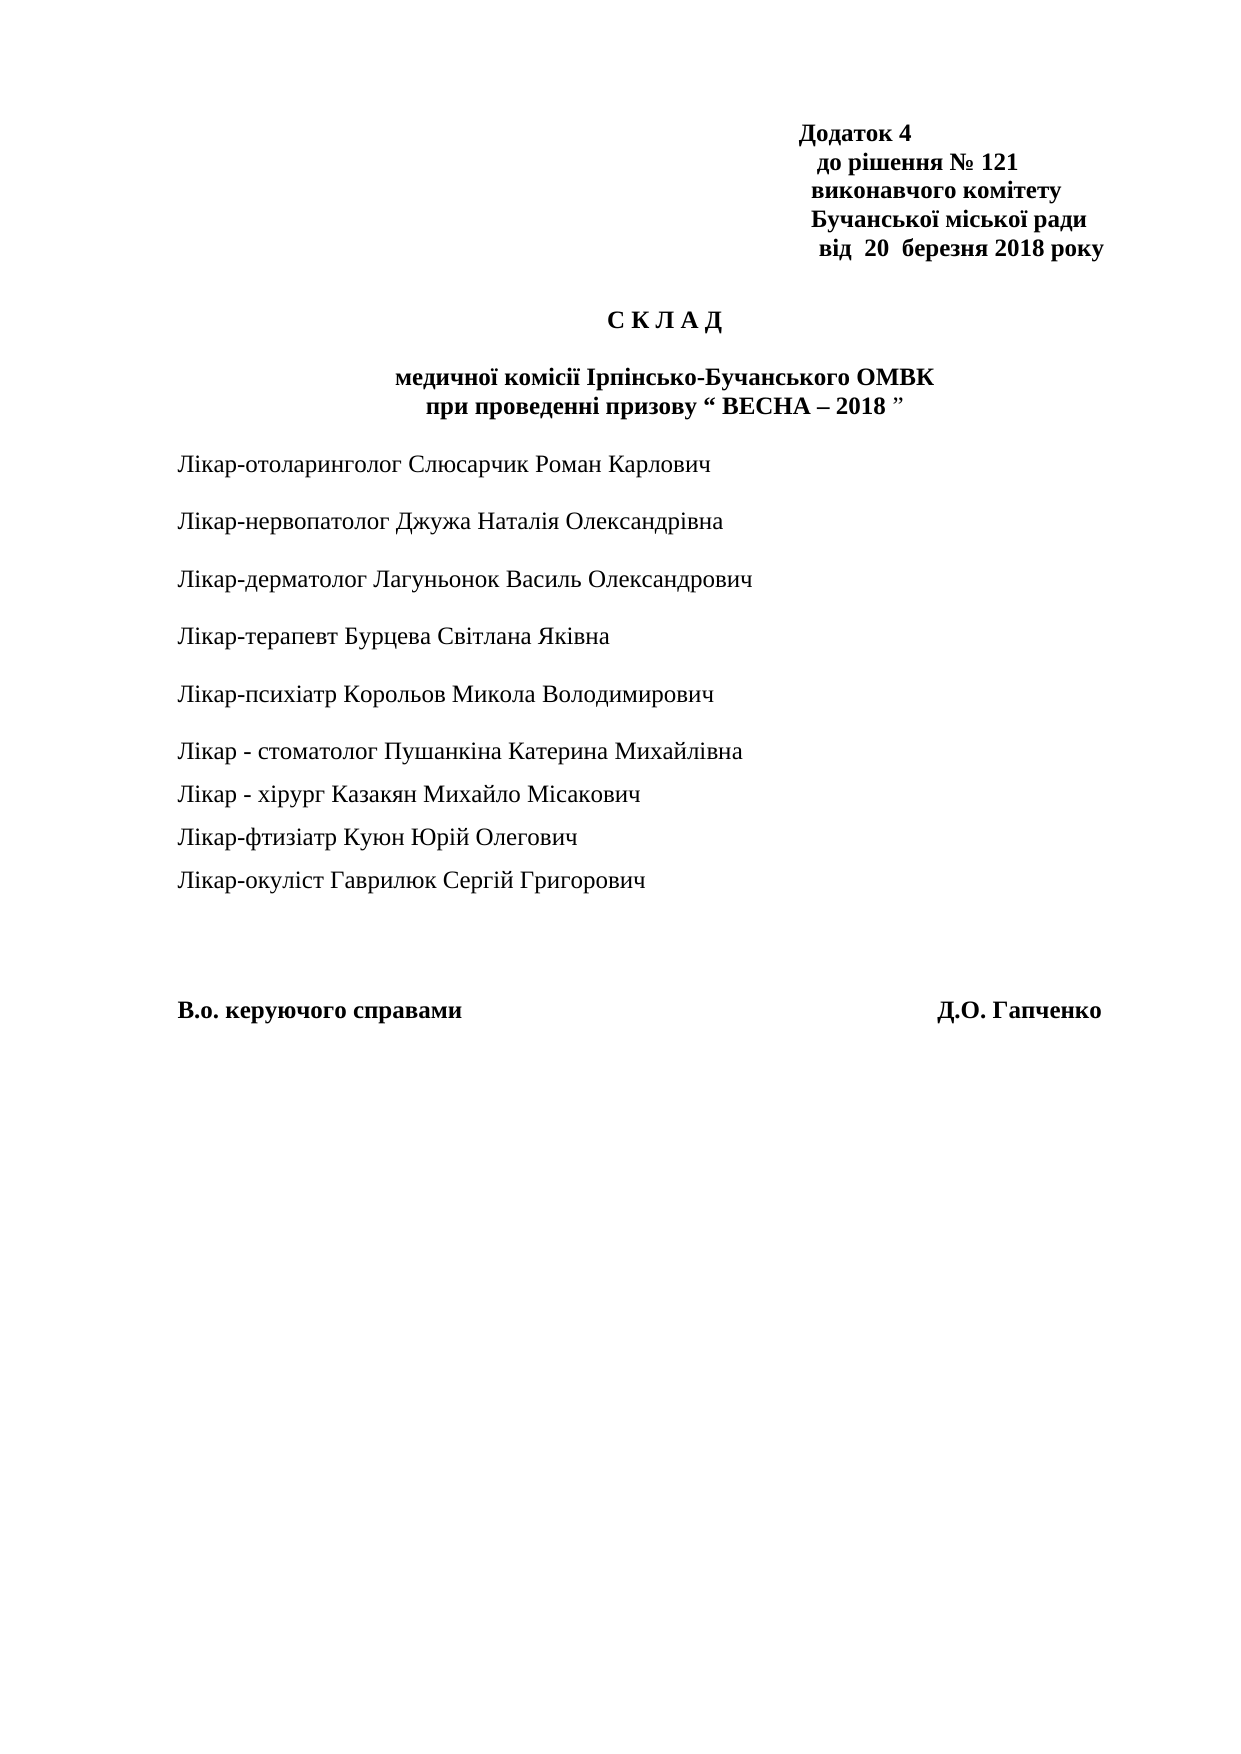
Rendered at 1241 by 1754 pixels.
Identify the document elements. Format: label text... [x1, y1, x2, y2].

text Лікар-терапевт Бурцева Світлана Яківна [177, 621, 1152, 650]
text Лікар - хірург Казакян Михайло Місакович [177, 779, 1152, 808]
text Лікар - стоматолог Пушанкіна Катерина Михайлівна [177, 736, 1152, 765]
text С К Л А Д [177, 305, 1152, 334]
text Бучанської міської ради [177, 204, 1152, 233]
text В.о. керуючого справами Д.О. Гапченко [177, 995, 1152, 1024]
text Лікар-психіатр Корольов Микола Володимирович [177, 679, 1152, 707]
text від 20 березня 2018 року [177, 233, 1152, 262]
text Додаток 4 [546, 118, 1152, 147]
text Лікар-фтизіатр Куюн Юрій Олегович [177, 822, 1152, 851]
text медичної комісії Ірпінсько-Бучанського ОМВК [177, 362, 1152, 391]
text виконавчого комітету [177, 176, 1152, 204]
text при проведенні призову “ ВЕСНА – [177, 391, 1152, 420]
text до рішення № 121 [177, 147, 1152, 176]
text Лікар-дерматолог Лагуньонок Василь Олександрович [177, 564, 1152, 592]
text Лікар-окуліст Гаврилюк Сергій Григорович [177, 866, 1152, 894]
text Лікар-нервопатолог Джужа Наталія Олександрівна [177, 506, 1152, 535]
text Лікар-отоларинголог Слюсарчик Роман Карлович [177, 449, 1152, 477]
